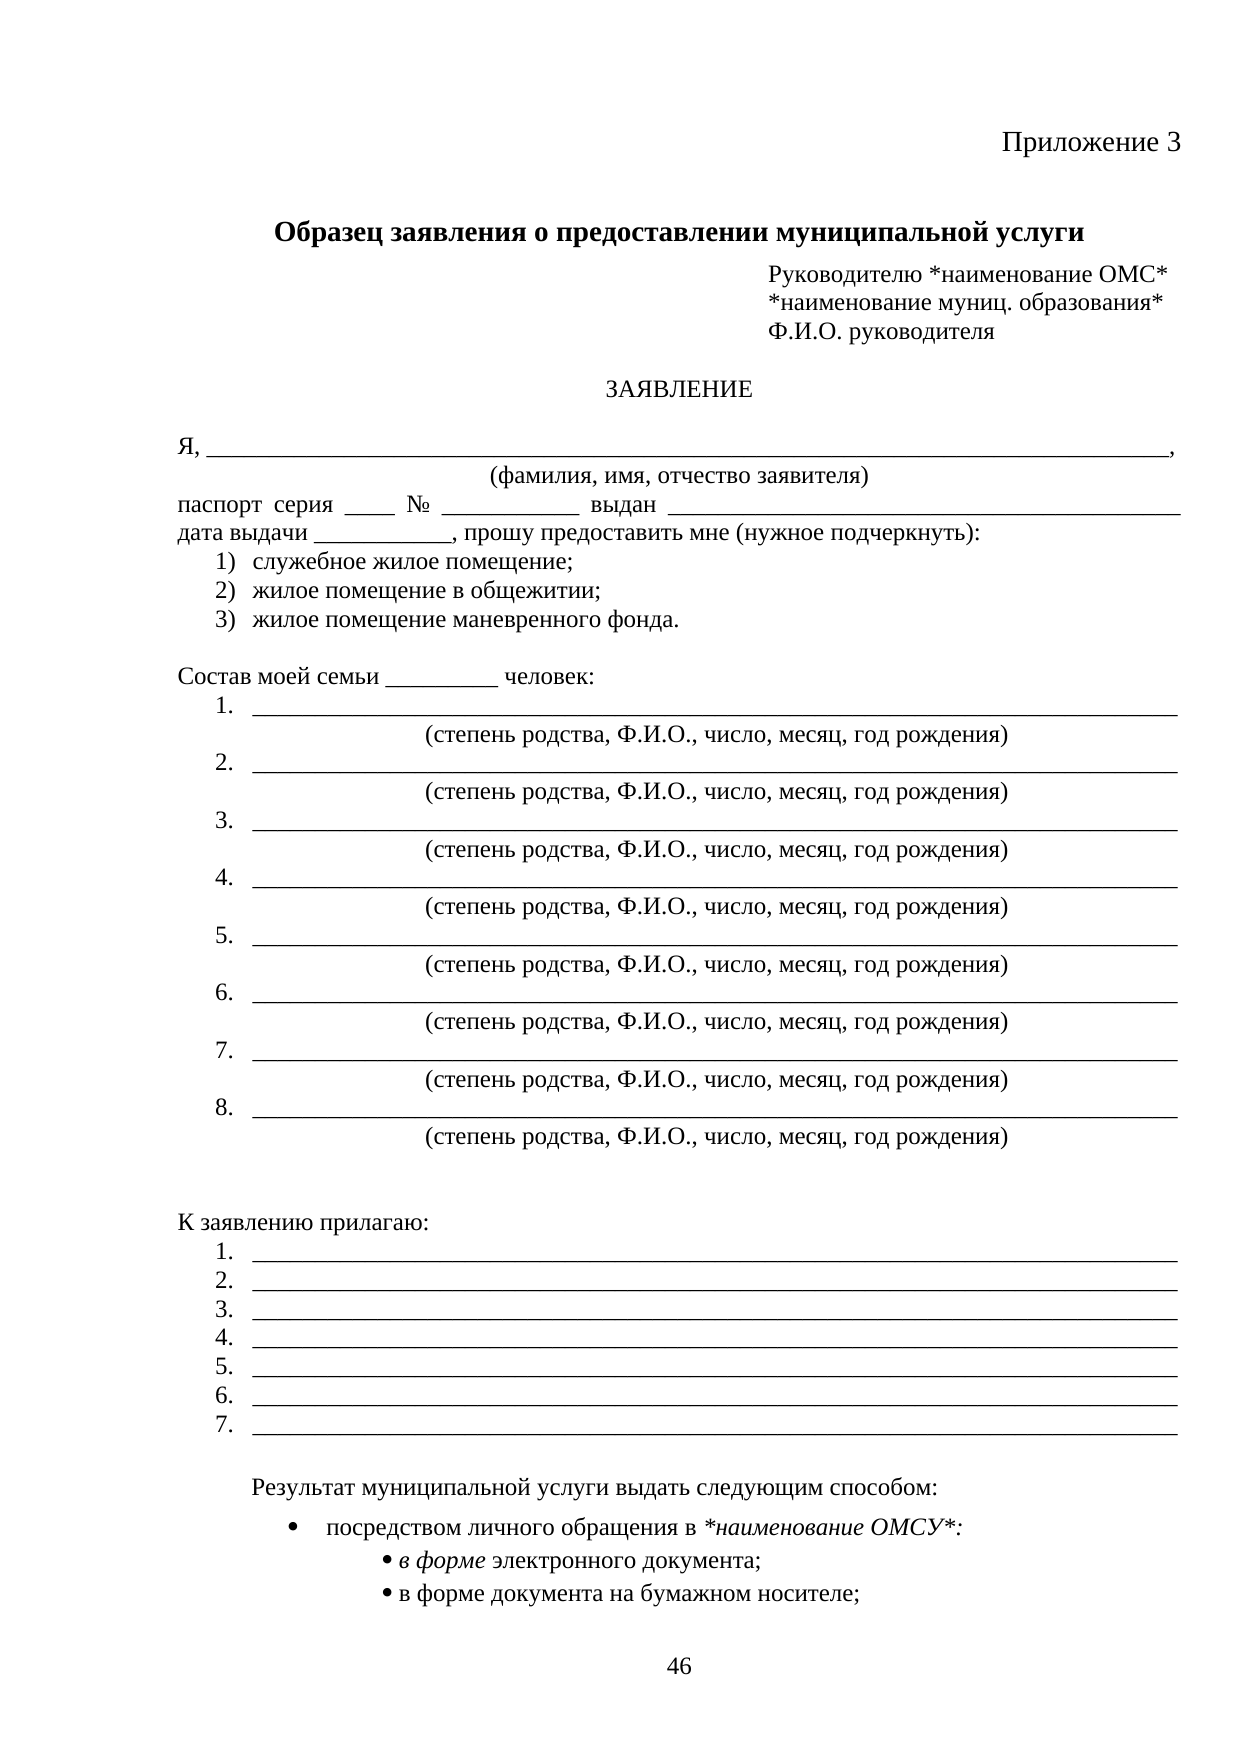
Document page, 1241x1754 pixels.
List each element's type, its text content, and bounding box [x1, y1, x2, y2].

text Приложение 3 [177, 124, 1181, 158]
text (степень родства, Ф.И.О., число, месяц, год рождения) [252, 1006, 1181, 1035]
list __________________________________________________________________________ [215, 1236, 1181, 1265]
list __________________________________________________________________________ [215, 1035, 1181, 1064]
list жилое помещение в общежитии; [215, 575, 1181, 604]
text (степень родства, Ф.И.О., число, месяц, год рождения) [252, 1064, 1181, 1092]
text (степень родства, Ф.И.О., число, месяц, год рождения) [252, 949, 1181, 977]
list __________________________________________________________________________ [215, 690, 1181, 719]
list __________________________________________________________________________ [215, 1265, 1181, 1294]
list __________________________________________________________________________ [215, 1294, 1181, 1322]
text Я, _____________________________________________________________________________, [177, 431, 1181, 460]
text Руководителю *наименование ОМС* [768, 259, 1181, 287]
text К заявлению прилагаю: [177, 1207, 1181, 1236]
list в форме документа на бумажном носителе; [383, 1578, 1181, 1607]
text (степень родства, Ф.И.О., число, месяц, год рождения) [252, 834, 1181, 862]
list __________________________________________________________________________ [215, 747, 1181, 776]
text Состав моей семьи _________ человек: [177, 661, 1181, 690]
text ЗАЯВЛЕНИЕ [177, 374, 1181, 402]
list __________________________________________________________________________ [215, 1092, 1181, 1121]
list __________________________________________________________________________ [215, 862, 1181, 891]
list __________________________________________________________________________ [215, 1380, 1181, 1409]
list __________________________________________________________________________ [215, 805, 1181, 834]
list __________________________________________________________________________ [215, 1322, 1181, 1351]
list __________________________________________________________________________ [215, 920, 1181, 949]
text паспорт серия ____ № ___________ выдан _________________________________________ дата выдачи ___________, прошу предоставить мне (нужное подчеркнуть): [177, 489, 1181, 546]
text Результат муниципальной услуги выдать следующим способом: [177, 1472, 1181, 1501]
list служебное жилое помещение; [215, 546, 1181, 575]
text *наименование муниц. образования* [768, 287, 1181, 316]
text (степень родства, Ф.И.О., число, месяц, год рождения) [252, 1121, 1181, 1150]
text (фамилия, имя, отчество заявителя) [177, 460, 1181, 489]
list __________________________________________________________________________ [215, 1351, 1181, 1380]
text Образец заявления о предоставлении муниципальной услуги [177, 214, 1181, 247]
text (степень родства, Ф.И.О., число, месяц, год рождения) [252, 719, 1181, 747]
list __________________________________________________________________________ [215, 1409, 1181, 1437]
list в форме электронного документа; [383, 1545, 1181, 1573]
list жилое помещение маневренного фонда. [215, 604, 1181, 632]
text (степень родства, Ф.И.О., число, месяц, год рождения) [252, 891, 1181, 920]
text Ф.И.О. руководителя [768, 316, 1181, 345]
list __________________________________________________________________________ [215, 977, 1181, 1006]
text (степень родства, Ф.И.О., число, месяц, год рождения) [252, 776, 1181, 805]
list посредством личного обращения в *наименование ОМСУ*: [288, 1512, 1181, 1541]
